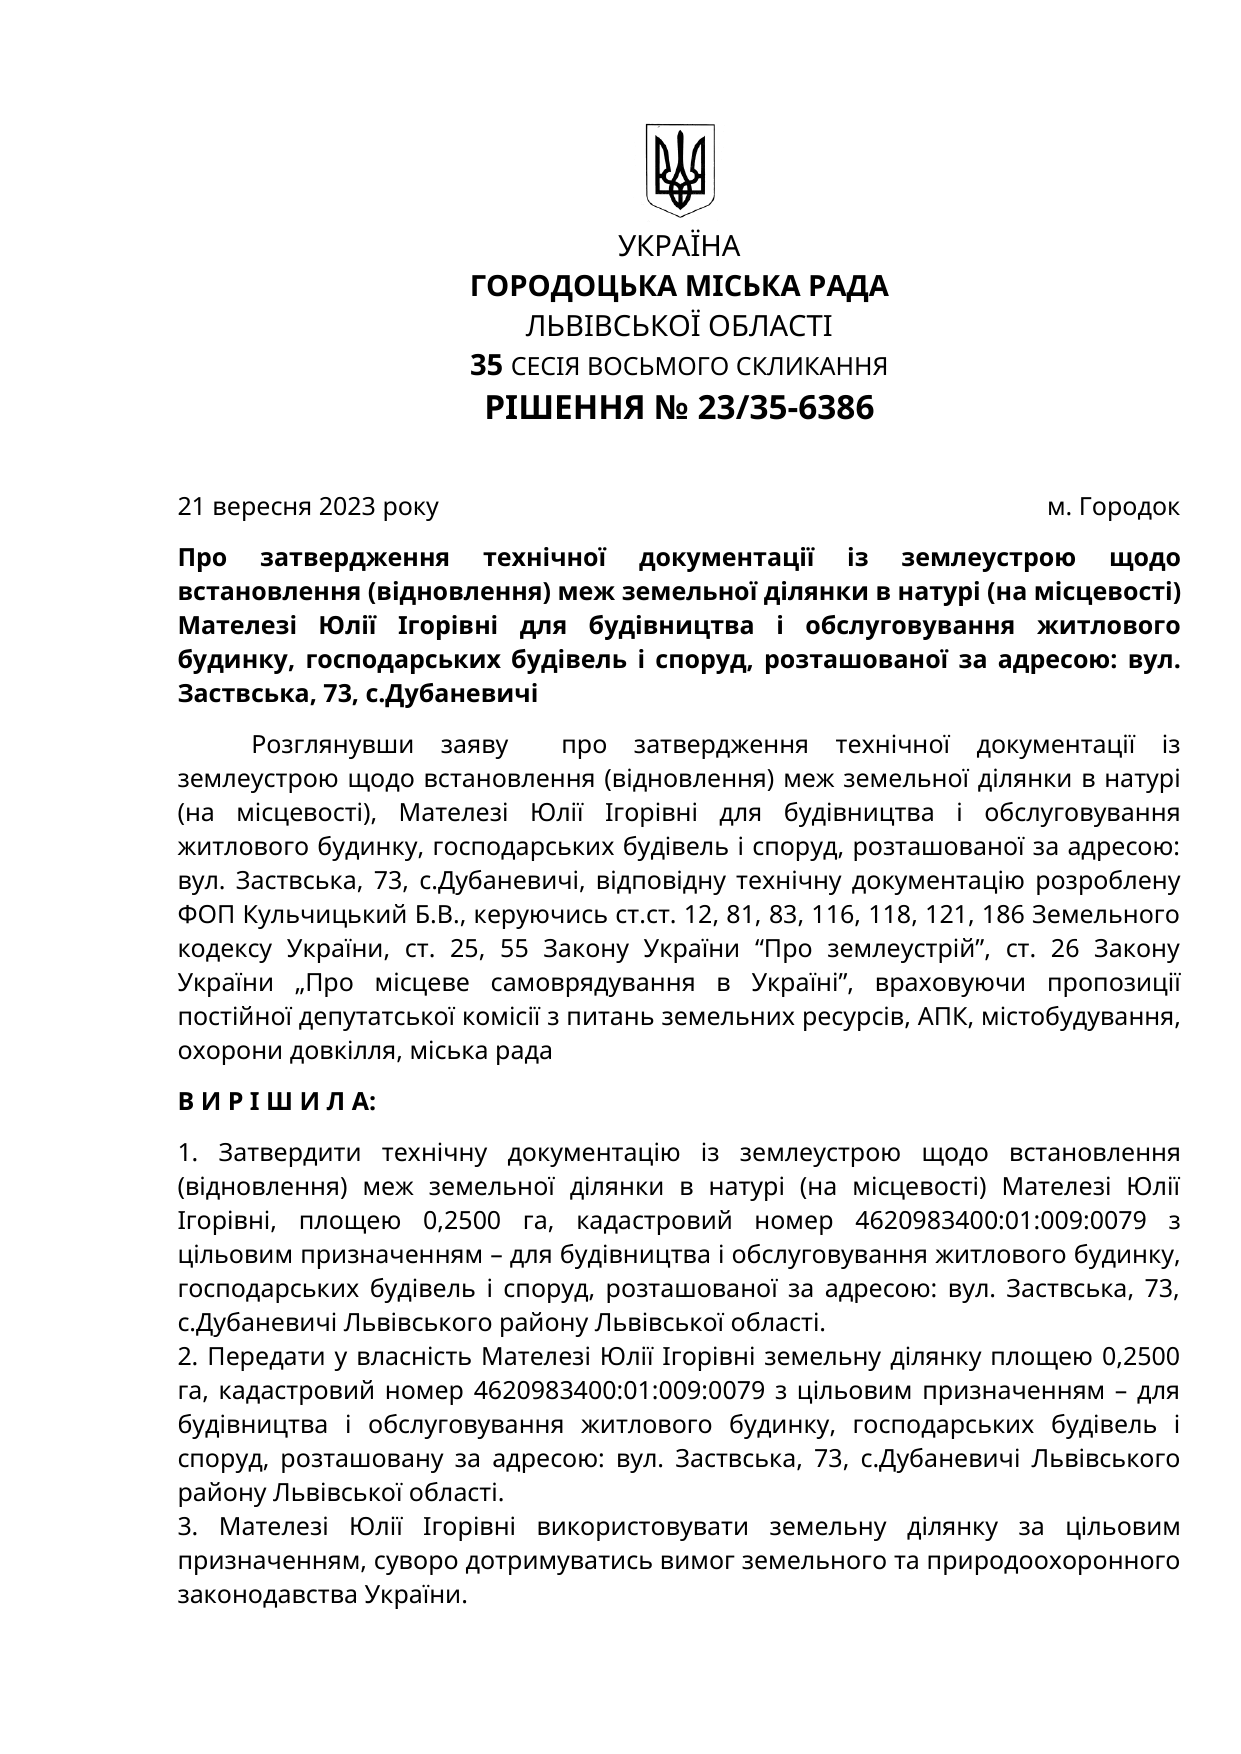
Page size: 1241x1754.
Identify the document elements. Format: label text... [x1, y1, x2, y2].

text 35 сесія восьмого скликання [177, 344, 1181, 384]
text УКРАЇНА [177, 225, 1181, 265]
text Про затвердження технічної документації із землеустрою щодо встановлення (відновлення) меж земельної ділянки в натурі (на місцевості) Мателезі Юлії Ігорівні для будівництва і обслуговування житлового будинку, господарських будівель і споруд, розташованої за адресою: вул. Заствська, 73, с.Дубаневичі [177, 539, 1182, 709]
text Розглянувши заяву про затвердження технічної документації із землеустрою щодо встановлення (відновлення) меж земельної ділянки в натурі (на місцевості), Мателезі Юлії Ігорівні для будівництва і обслуговування житлового будинку, господарських будівель і споруд, розташованої за адресою: вул. Заствська, 73, с.Дубаневичі, відповідну технічну документацію розроблену ФОП Кульчицький Б.В., керуючись ст.ст. 12, 81, 83, 116, 118, 121, 186 Земельного кодексу України, ст. 25, 55 Закону України “Про землеустрій”, ст. 26 Закону України „Про місцеве самоврядування в Україні”, враховуючи пропозиції постійної депутатської комісії з питань земельних ресурсів, АПК, містобудування, охорони довкілля, міська рада [177, 726, 1182, 1067]
text ЛЬВІВСЬКОЇ ОБЛАСТІ [177, 305, 1181, 344]
picture [633, 118, 726, 222]
text 1. Затвердити технічну документацію із землеустрою щодо встановлення (відновлення) меж земельної ділянки в натурі (на місцевості) Мателезі Юлії Ігорівні, площею 0,2500 га, кадастровий номер 4620983400:01:009:0079 з цільовим призначенням – для будівництва і обслуговування житлового будинку, господарських будівель і споруд, розташованої за адресою: вул. Заствська, 73, с.Дубаневичі Львівського району Львівської області. [177, 1134, 1182, 1339]
text ГОРОДОЦЬКА МІСЬКА РАДА [177, 265, 1181, 305]
text 21 вересня 2023 року м. Городок [177, 488, 1181, 523]
text 2. Передати у власність Мателезі Юлії Ігорівні земельну ділянку площею 0,2500 га, кадастровий номер 4620983400:01:009:0079 з цільовим призначенням – для будівництва і обслуговування житлового будинку, господарських будівель і споруд, розташовану за адресою: вул. Заствська, 73, с.Дубаневичі Львівського району Львівської області. [177, 1339, 1182, 1509]
text 3. Мателезі Юлії Ігорівні використовувати земельну ділянку за цільовим призначенням, суворо дотримуватись вимог земельного та природоохоронного законодавства України. [177, 1509, 1182, 1611]
text РІШЕННЯ № 23/35-6386 [177, 384, 1181, 429]
text В И Р І Ш И Л А: [177, 1083, 1182, 1118]
